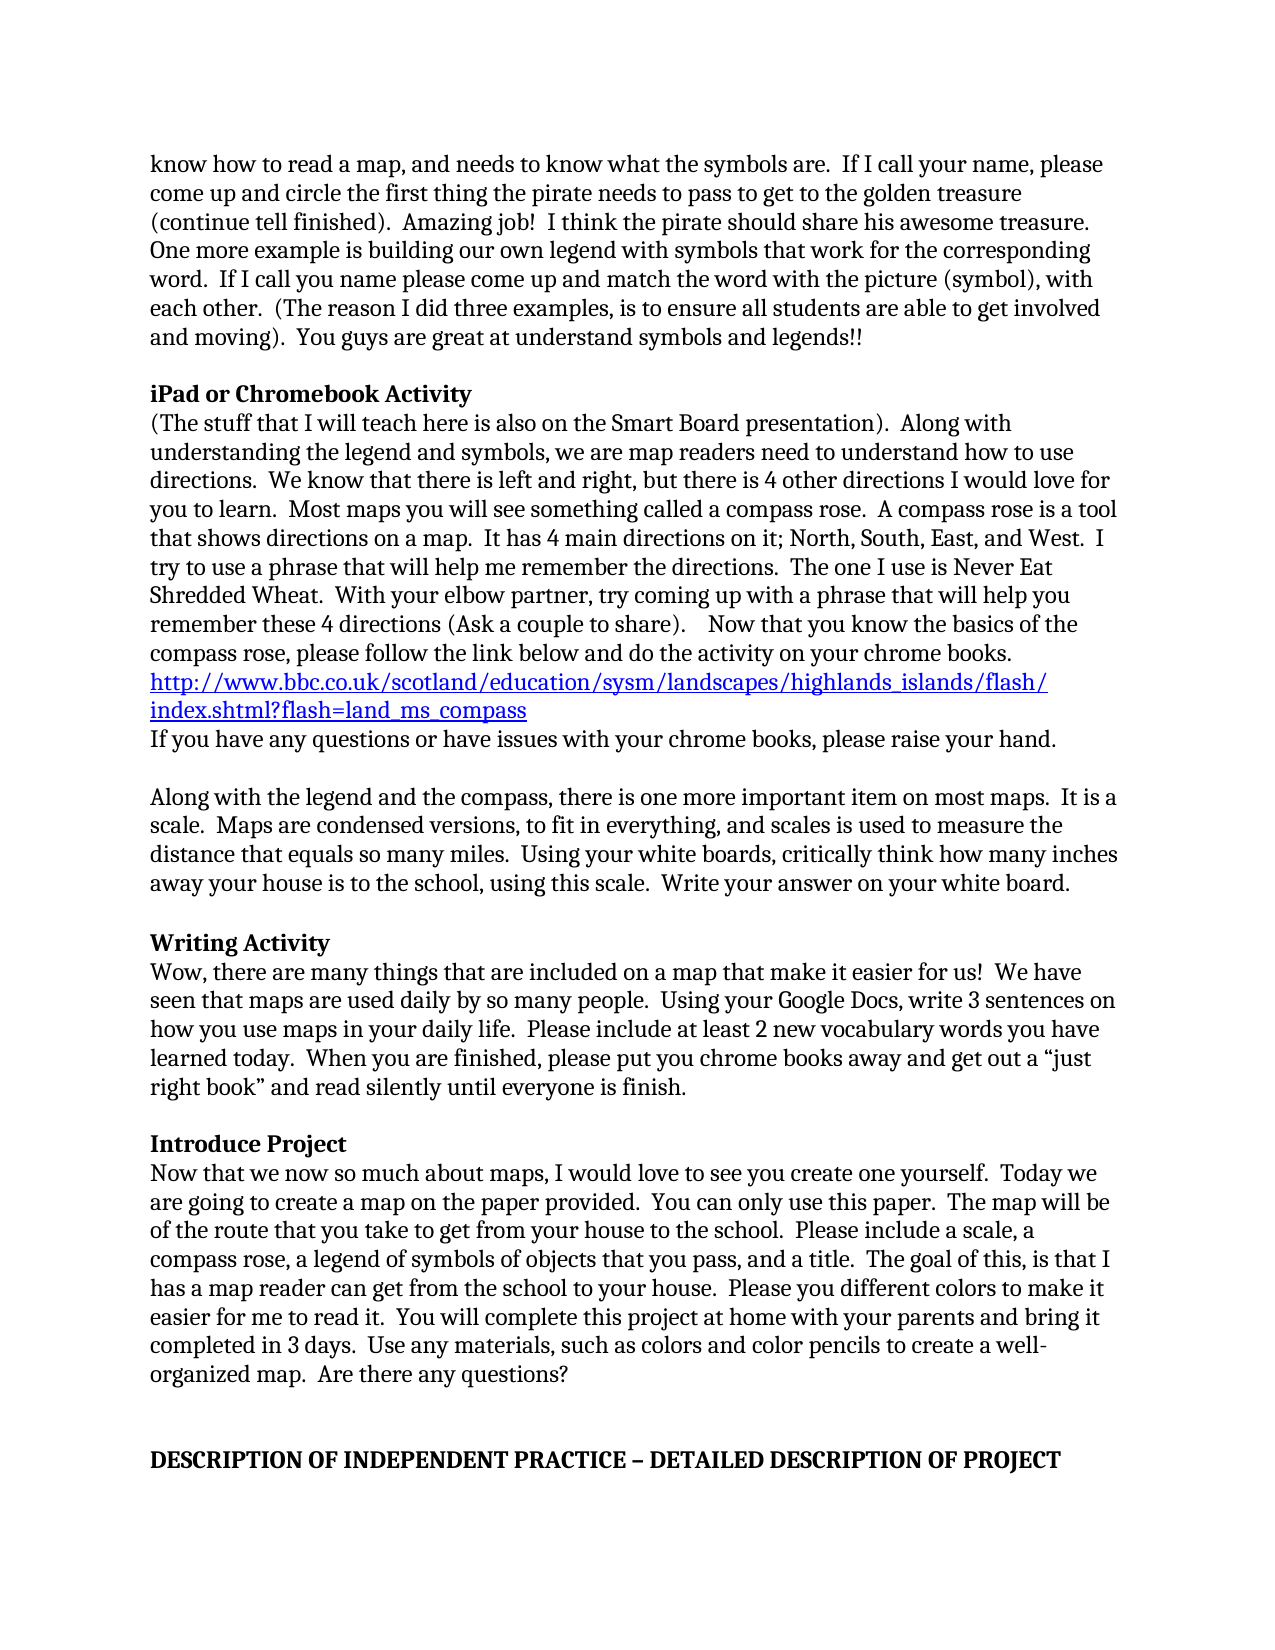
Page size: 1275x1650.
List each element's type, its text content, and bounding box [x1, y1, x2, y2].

text Along with the legend and the compass, there is one more important item on most maps. It is a scale. Maps are condensed versions, to fit in everything, and scales is used to measure the distance that equals so many miles. Using your white boards, critically think how many inches away your house is to the school, using this scale. Write your answer on your white board. [150, 782, 1125, 929]
text Introduce Project [150, 1130, 1125, 1159]
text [150, 150, 1125, 351]
text If you have any questions or have issues with your chrome books, please raise your hand. [150, 725, 1125, 754]
text iPad or Chromebook Activity [150, 380, 1125, 409]
text DESCRIPTION OF INDEPENDENT PRACTICE – DETAILED DESCRIPTION OF PROJECT [150, 1446, 1125, 1475]
text Writing Activity [150, 929, 1125, 957]
text Now that we now so much about maps, I would love to see you create one yourself. Today we are going to create a map on the paper provided. You can only use this paper. The map will be of the route that you take to get from your house to the school. Please include a scale, a compass rose, a legend of symbols of objects that you pass, and a title. The goal of this, is that I has a map reader can get from the school to your house. Please you different colors to make it easier for me to read it. You will complete this project at home with your parents and bring it completed in 3 days. Use any materials, such as colors and color pencils to create a well-organized map. Are there any questions? [150, 1159, 1125, 1389]
text Wow, there are many things that are included on a map that make it easier for us! We have seen that maps are used daily by so many people. Using your Google Docs, write 3 sentences on how you use maps in your daily life. Please include at least 2 new vocabulary words you have learned today. When you are finished, please put you chrome books away and get out a “just right book” and read silently until everyone is finish. [150, 957, 1125, 1101]
text (The stuff that I will teach here is also on the Smart Board presentation). Along with understanding the legend and symbols, we are map readers need to understand how to use directions. We know that there is left and right, but there is 4 other directions I would love for you to learn. Most maps you will see something called a compass rose. A compass rose is a tool that shows directions on a map. It has 4 main directions on it; North, South, East, and West. I try to use a phrase that will help me remember the directions. The one I use is Never Eat Shredded Wheat. With your elbow partner, try coming up with a phrase that will help you remember these 4 directions (Ask a couple to share). Now that you know the basics of the compass rose, please follow the link below and do the activity on your chrome books. http://www.bbc.co.uk/scotland/education/sysm/landscapes/highlands_islands/flash/index.shtml?flash=land_ms_compass [150, 409, 1125, 725]
